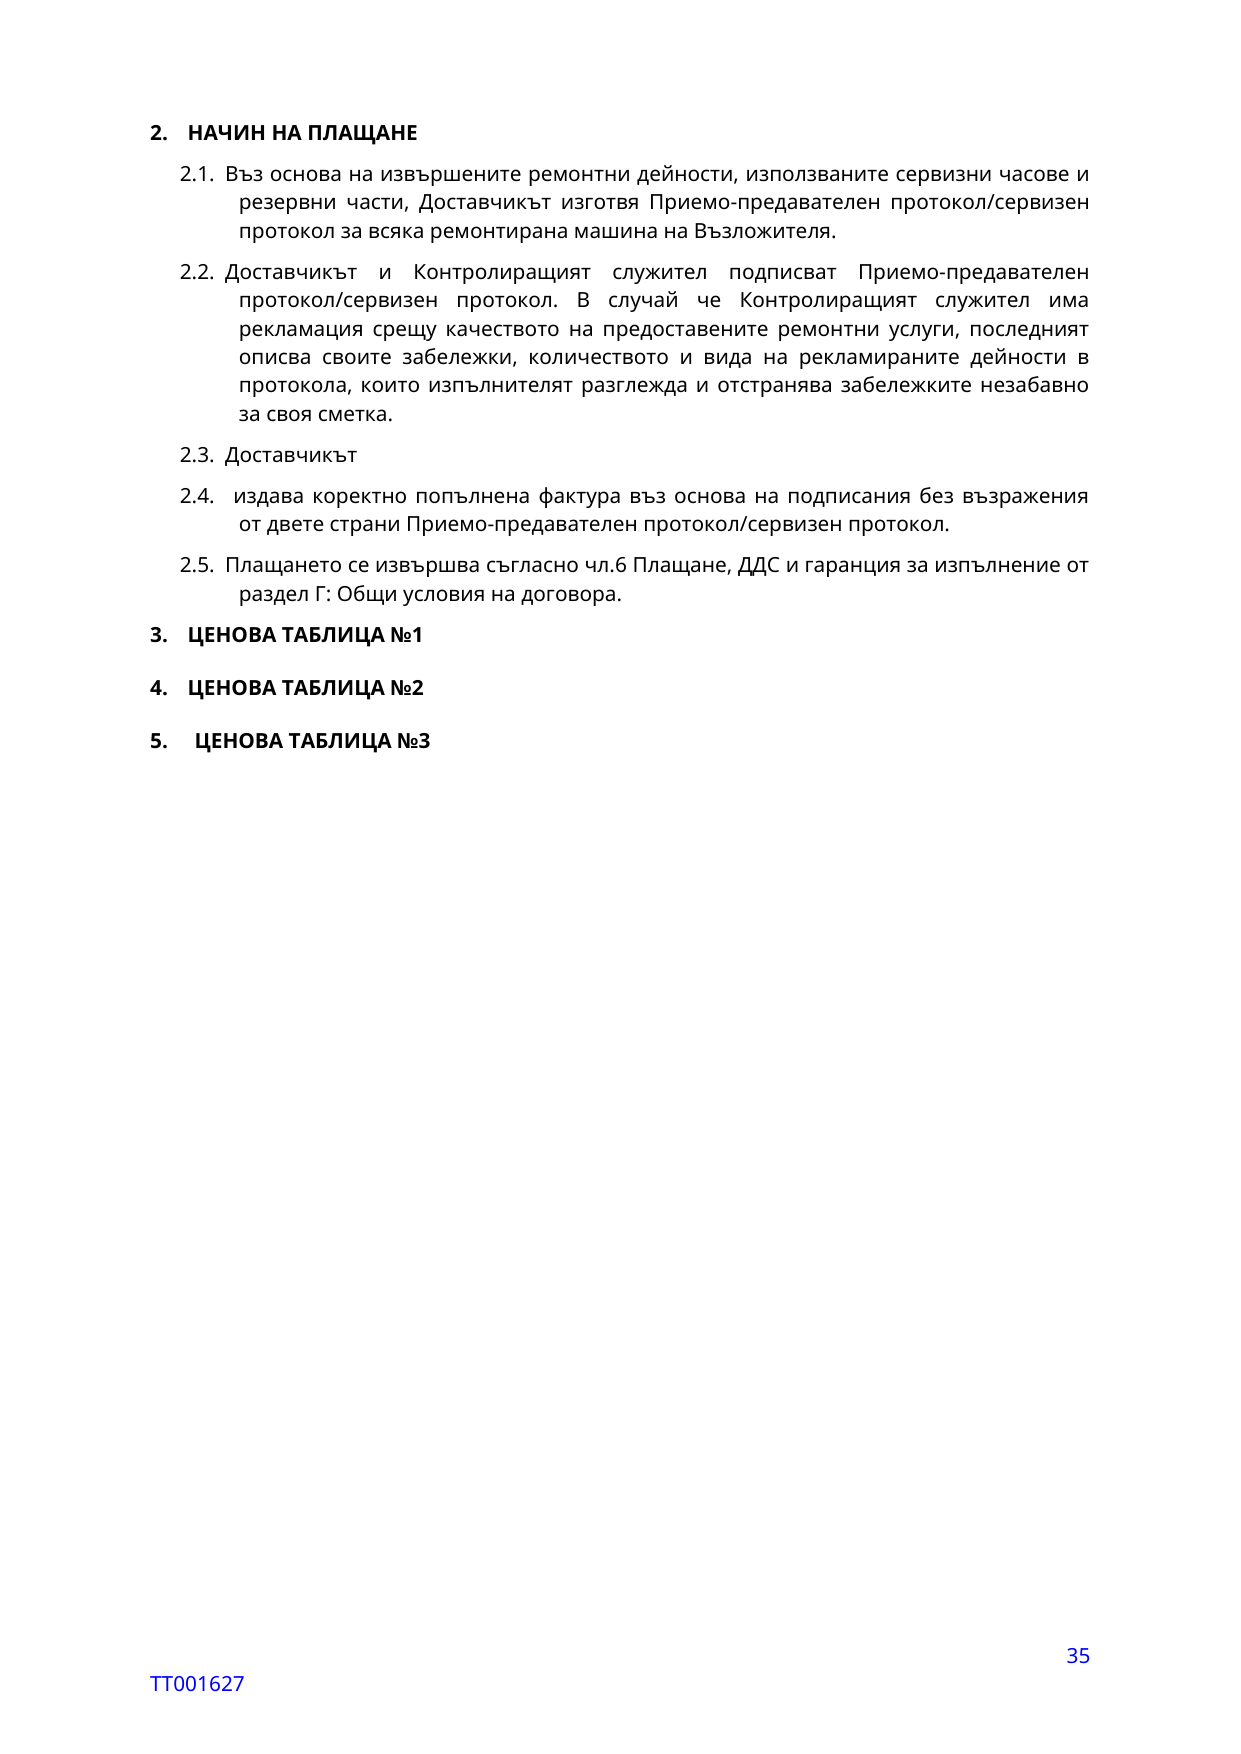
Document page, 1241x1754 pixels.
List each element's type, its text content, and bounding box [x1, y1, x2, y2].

list ЦЕНОВА ТАБЛИЦА №1 [150, 620, 1090, 648]
list Доставчикът и Контролиращият служител подписват Приемо-предавателен протокол/сервизен протокол. В случай че Контролиращият служител има рекламация срещу качеството на предоставените ремонтни услуги, последният описва своите забележки, количеството и вида на рекламираните дейности в протокола, които изпълнителят разглежда и отстранява забележките незабавно за своя сметка. [179, 257, 1090, 427]
list ЦЕНОВА ТАБЛИЦА №2 [150, 673, 1090, 702]
list Плащането се извършва съгласно чл.6 Плащане, ДДС и гаранция за изпълнение от раздел Г: Общи условия на договора. [179, 550, 1090, 607]
list ЦЕНОВА ТАБЛИЦА №3 [150, 727, 1090, 755]
list Въз основа на извършените ремонтни дейности, използваните сервизни часове и резервни части, Доставчикът изготвя Приемо-предавателен протокол/сервизен протокол за всяка ремонтирана машина на Възложителя. [179, 159, 1090, 244]
list Доставчикът [179, 440, 1090, 468]
list НАЧИН НА ПЛАЩАНЕ [150, 118, 1090, 147]
list издава коректно попълнена фактура въз основа на подписания без възражения от двете страни Приемо-предавателен протокол/сервизен протокол. [179, 481, 1090, 538]
